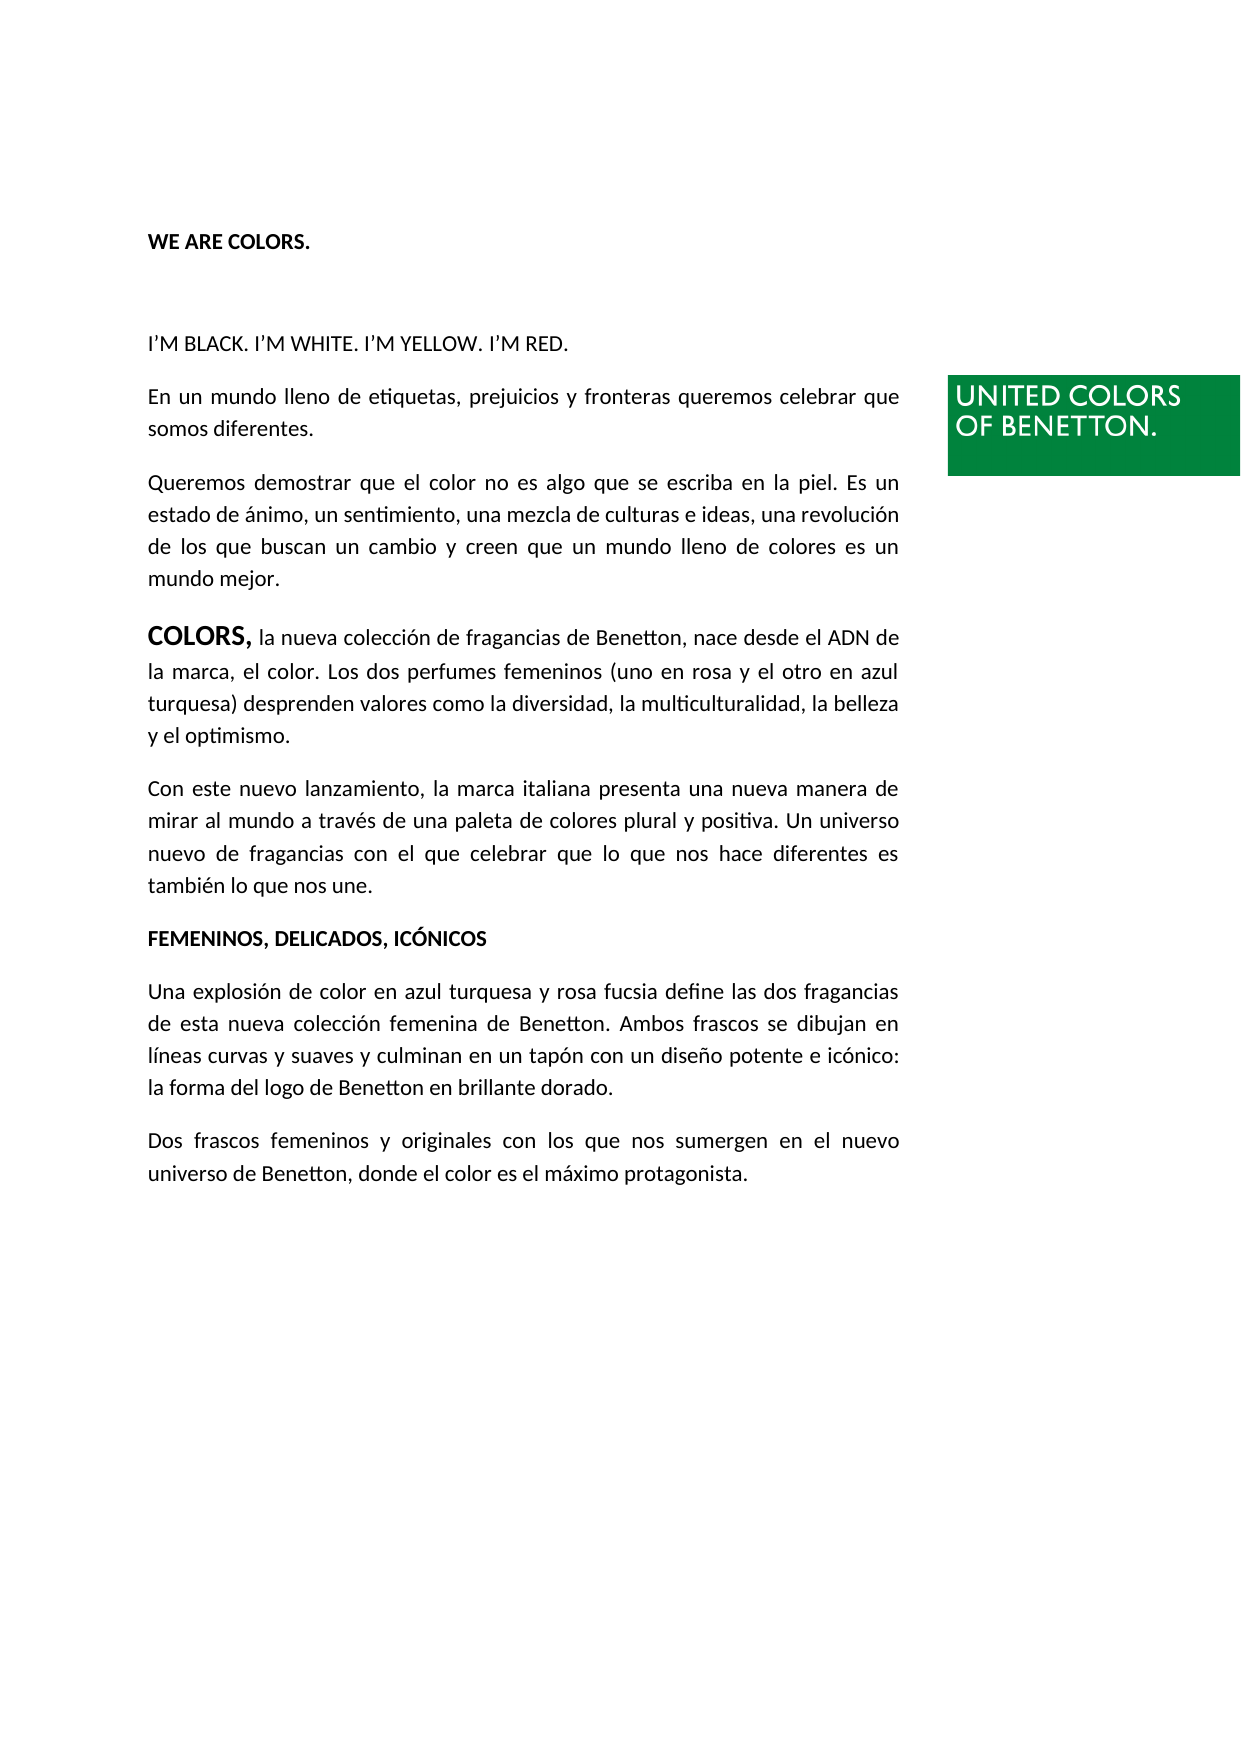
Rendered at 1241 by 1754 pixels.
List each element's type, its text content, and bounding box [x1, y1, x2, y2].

text I’M BLACK. I’M WHITE. I’M YELLOW. I’M RED. [148, 329, 901, 357]
text FEMENINOS, DELICADOS, ICÓNICOS [148, 924, 901, 952]
text Con este nuevo lanzamiento, la marca italiana presenta una nueva manera de mirar al mundo a través de una paleta de colores plural y positiva. Un universo nuevo de fragancias con el que celebrar que lo que nos hace diferentes es también lo que nos une. [148, 774, 901, 899]
text WE ARE COLORS. [148, 227, 901, 255]
text Dos frascos femeninos y originales con los que nos sumergen en el nuevo universo de Benetton, donde el color es el máximo protagonista. [148, 1127, 901, 1187]
text En un mundo lleno de etiquetas, prejuicios y fronteras queremos celebrar que somos diferentes. [148, 382, 901, 443]
text COLORS, la nueva colección de fragancias de Benetton, nace desde el ADN de la marca, el color. Los dos perfumes femeninos (uno en rosa y el otro en azul turquesa) desprenden valores como la diversidad, la multiculturalidad, la belleza y el optimismo. [148, 617, 901, 749]
text Una explosión de color en azul turquesa y rosa fucsia define las dos fragancias de esta nueva colección femenina de Benetton. Ambos frascos se dibujan en líneas curvas y suaves y culminan en un tapón con un diseño potente e icónico: la forma del logo de Benetton en brillante dorado. [148, 977, 901, 1102]
text Queremos demostrar que el color no es algo que se escriba en la piel. Es un estado de ánimo, un sentimiento, una mezcla de culturas e ideas, una revolución de los que buscan un cambio y creen que un mundo lleno de colores es un mundo mejor. [148, 468, 901, 592]
picture [947, 375, 1241, 476]
